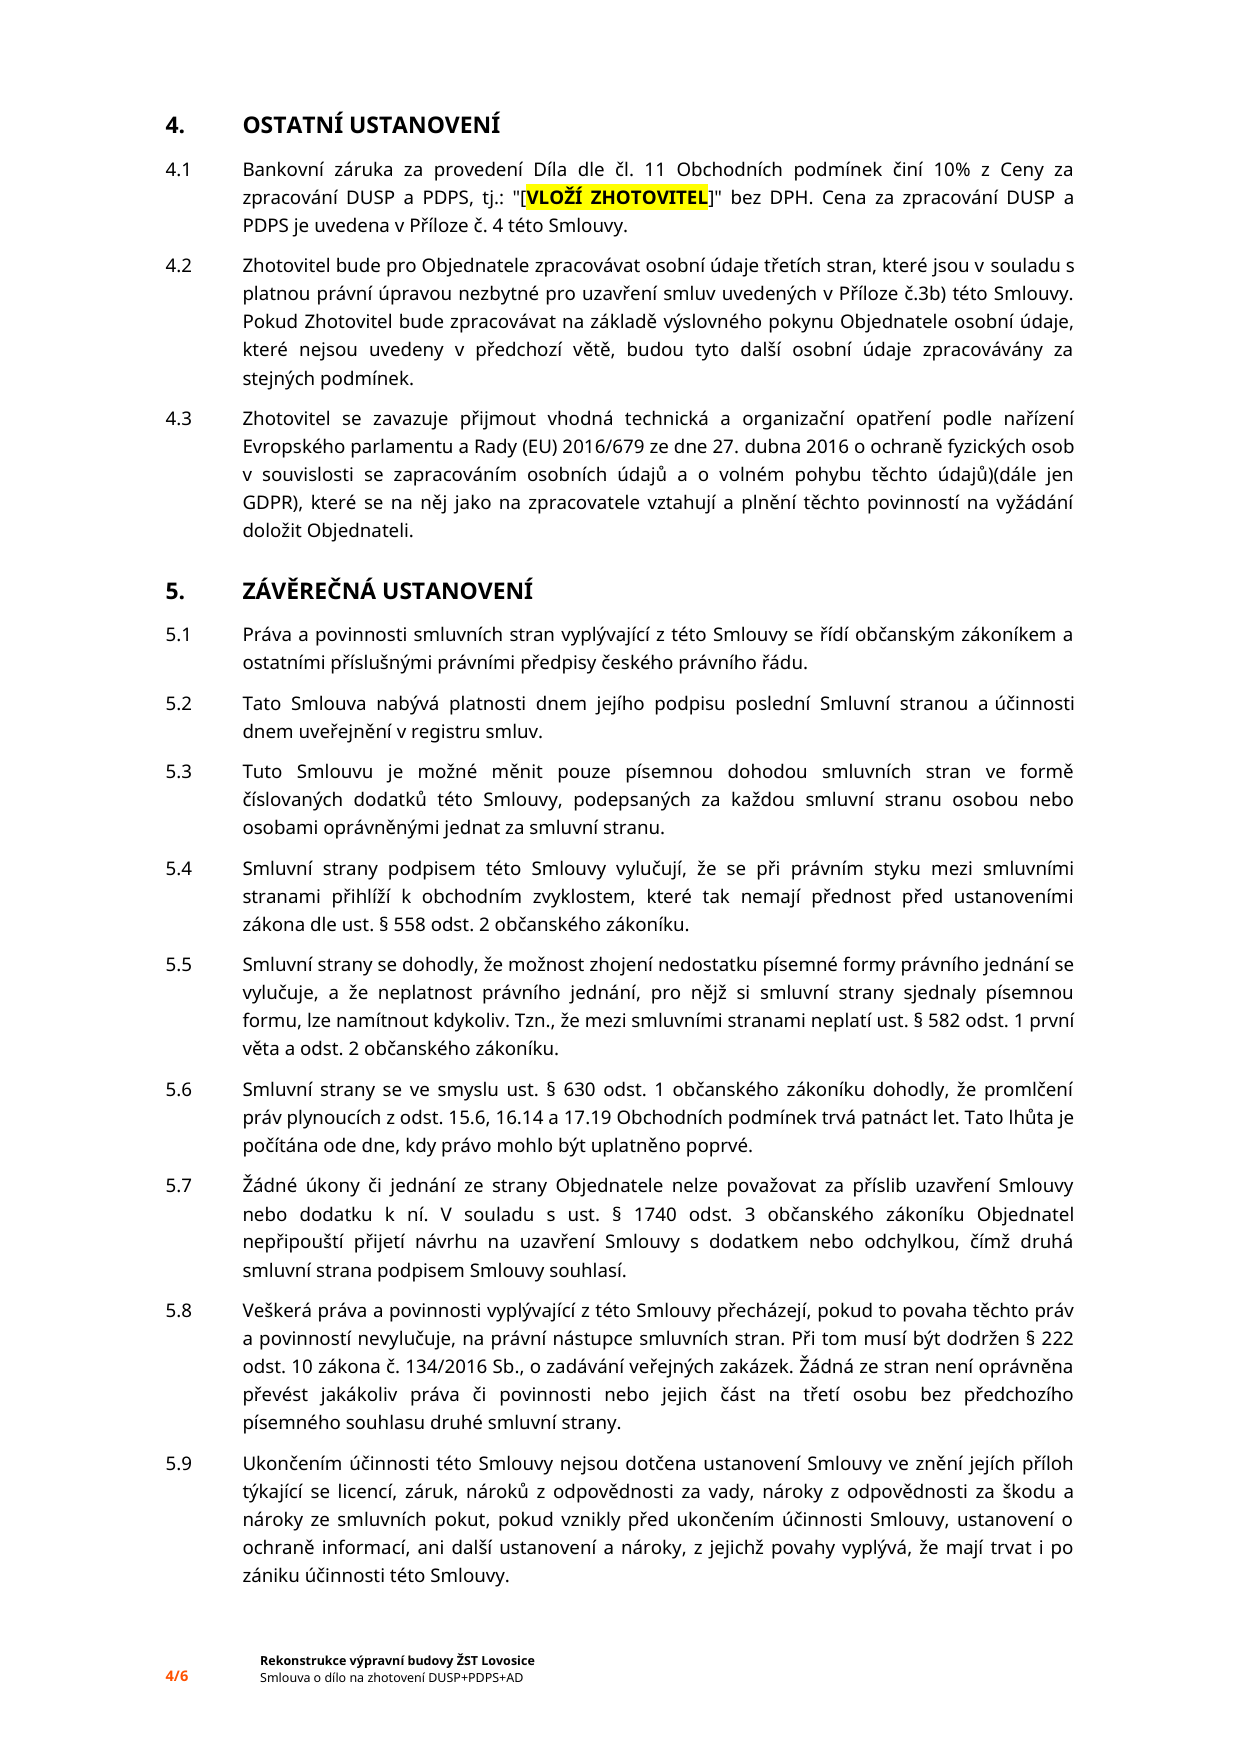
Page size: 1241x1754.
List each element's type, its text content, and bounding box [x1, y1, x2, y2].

text Smluvní strany se ve smyslu ust. § 630 odst. 1 občanského zákoníku dohodly, že promlčení práv plynoucích z odst. 15.6, 16.14 a 17.19 Obchodních podmínek trvá patnáct let. Tato lhůta je počítána ode dne, kdy právo mohlo být uplatněno poprvé. [165, 1076, 1075, 1158]
text Smluvní strany podpisem této Smlouvy vylučují, že se při právním styku mezi smluvními stranami přihlíží k obchodním zvyklostem, které tak nemají přednost před ustanoveními zákona dle ust. § 558 odst. 2 občanského zákoníku. [165, 855, 1075, 937]
text Práva a povinnosti smluvních stran vyplývající z této Smlouvy se řídí občanským zákoníkem a ostatními příslušnými právními předpisy českého právního řádu. [165, 621, 1075, 675]
text OSTATNÍ USTANOVENÍ [165, 109, 1075, 141]
text Smluvní strany se dohodly, že možnost zhojení nedostatku písemné formy právního jednání se vylučuje, a že neplatnost právního jednání, pro nějž si smluvní strany sjednaly písemnou formu, lze namítnout kdykoliv. Tzn., že mezi smluvními stranami neplatí ust. § 582 odst. 1 první věta a odst. 2 občanského zákoníku. [165, 952, 1075, 1061]
text Ukončením účinnosti této Smlouvy nejsou dotčena ustanovení Smlouvy ve znění jejích příloh týkající se licencí, záruk, nároků z odpovědnosti za vady, nároky z odpovědnosti za škodu a nároky ze smluvních pokut, pokud vznikly před ukončením účinnosti Smlouvy, ustanovení o ochraně informací, ani další ustanovení a nároky, z jejichž povahy vyplývá, že mají trvat i po zániku účinnosti této Smlouvy. [165, 1450, 1075, 1588]
text Tato Smlouva nabývá platnosti dnem jejího podpisu poslední Smluvní stranou a účinnosti dnem uveřejnění v registru smluv. [165, 690, 1075, 743]
text ZÁVĚREČNÁ USTANOVENÍ [165, 574, 1075, 606]
text Tuto Smlouvu je možné měnit pouze písemnou dohodou smluvních stran ve formě číslovaných dodatků této Smlouvy, podepsaných za každou smluvní stranu osobou nebo osobami oprávněnými jednat za smluvní stranu. [165, 758, 1075, 840]
text Bankovní záruka za provedení Díla dle čl. 11 Obchodních podmínek činí 10% z Ceny za zpracování DUSP a PDPS, tj.: "[VLOŽÍ ZHOTOVITEL]" bez DPH. Cena za zpracování DUSP a PDPS je uvedena v Příloze č. 4 této Smlouvy. [165, 156, 1075, 238]
text Zhotovitel se zavazuje přijmout vhodná technická a organizační opatření podle nařízení Evropského parlamentu a Rady (EU) 2016/679 ze dne 27. dubna 2016 o ochraně fyzických osob v souvislosti se zapracováním osobních údajů a o volném pohybu těchto údajů)(dále jen GDPR), které se na něj jako na zpracovatele vztahují a plnění těchto povinností na vyžádání doložit Objednateli. [165, 405, 1075, 543]
text Žádné úkony či jednání ze strany Objednatele nelze považovat za příslib uzavření Smlouvy nebo dodatku k ní. V souladu s ust. § 1740 odst. 3 občanského zákoníku Objednatel nepřipouští přijetí návrhu na uzavření Smlouvy s dodatkem nebo odchylkou, čímž druhá smluvní strana podpisem Smlouvy souhlasí. [165, 1173, 1075, 1282]
text Veškerá práva a povinnosti vyplývající z této Smlouvy přecházejí, pokud to povaha těchto práv a povinností nevylučuje, na právní nástupce smluvních stran. Při tom musí být dodržen § 222 odst. 10 zákona č. 134/2016 Sb., o zadávání veřejných zakázek. Žádná ze stran není oprávněna převést jakákoliv práva či povinnosti nebo jejich část na třetí osobu bez předchozího písemného souhlasu druhé smluvní strany. [165, 1297, 1075, 1435]
text Zhotovitel bude pro Objednatele zpracovávat osobní údaje třetích stran, které jsou v souladu s platnou právní úpravou nezbytné pro uzavření smluv uvedených v Příloze č.3b) této Smlouvy. Pokud Zhotovitel bude zpracovávat na základě výslovného pokynu Objednatele osobní údaje, které nejsou uvedeny v předchozí větě, budou tyto další osobní údaje zpracovávány za stejných podmínek. [165, 253, 1075, 390]
